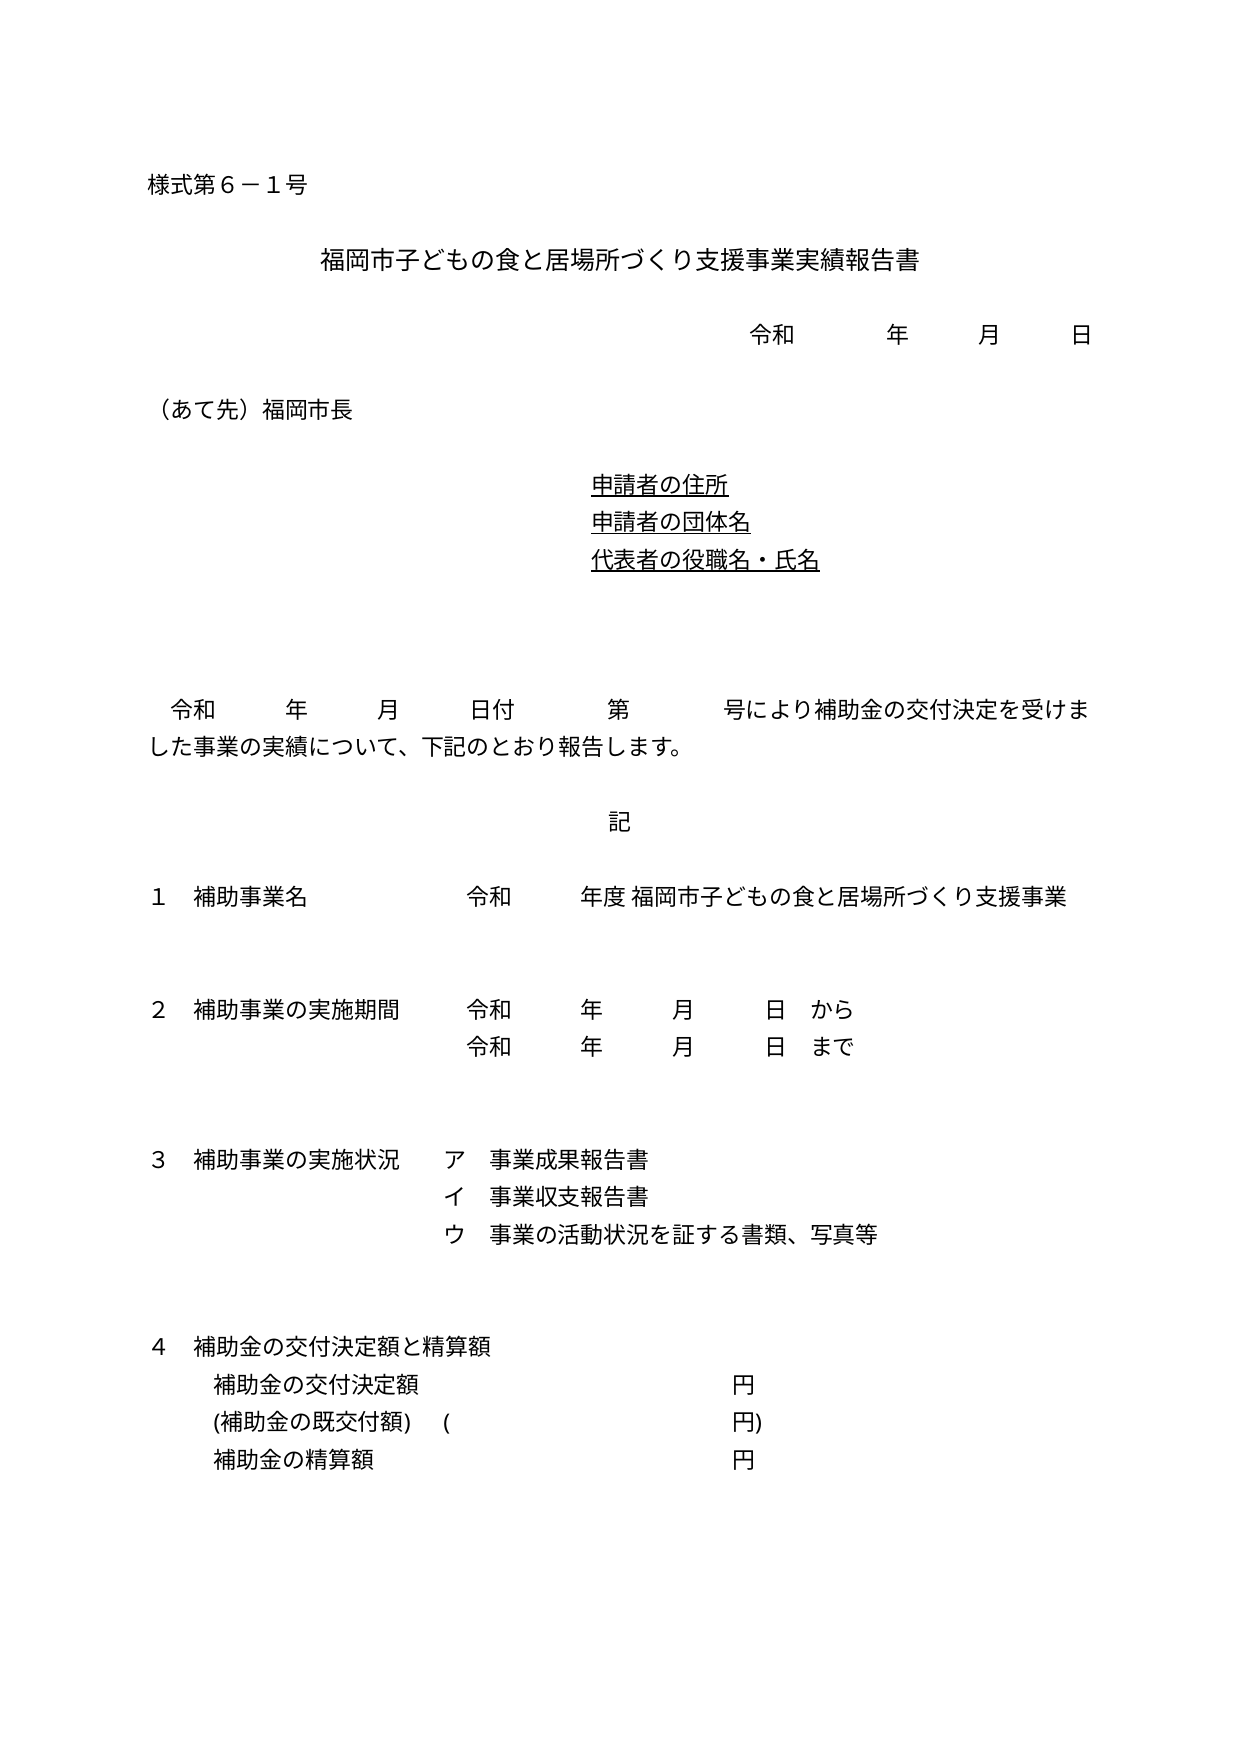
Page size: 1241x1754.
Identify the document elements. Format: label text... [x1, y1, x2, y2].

subtitle 記 [148, 802, 1092, 839]
text 令和 年 月 日 まで [443, 1027, 1092, 1064]
text 令和 年 月 日 [148, 314, 1092, 352]
text （あて先）福岡市長 [148, 389, 1092, 427]
text 様式第６－１号 [148, 164, 1092, 202]
text (補助金の既交付額) ( 円) [213, 1402, 1092, 1439]
text 補助金の交付決定額 円 [213, 1364, 1092, 1402]
text 申請者の団体名 [148, 502, 1092, 539]
text 令和 年 月 日付 第 号により補助金の交付決定を受けました事業の実績について、下記のとおり報告します。 [148, 689, 1092, 764]
text ウ 事業の活動状況を証する書類、写真等 [148, 1214, 1092, 1252]
text イ 事業収支報告書 [148, 1177, 1092, 1214]
text ４ 補助金の交付決定額と精算額 [148, 1327, 1092, 1364]
text １ 補助事業名 令和 年度 福岡市子どもの食と居場所づくり支援事業 [148, 877, 1092, 914]
text 申請者の住所 [148, 464, 1092, 502]
text 代表者の役職名・氏名 [148, 539, 1092, 577]
text 福岡市子どもの食と居場所づくり支援事業実績報告書 [148, 239, 1092, 277]
text 補助金の精算額 円 [213, 1439, 1092, 1477]
text ３ 補助事業の実施状況 ア 事業成果報告書 [148, 1139, 1092, 1177]
text ２ 補助事業の実施期間 令和 年 月 日 から [148, 989, 1092, 1027]
